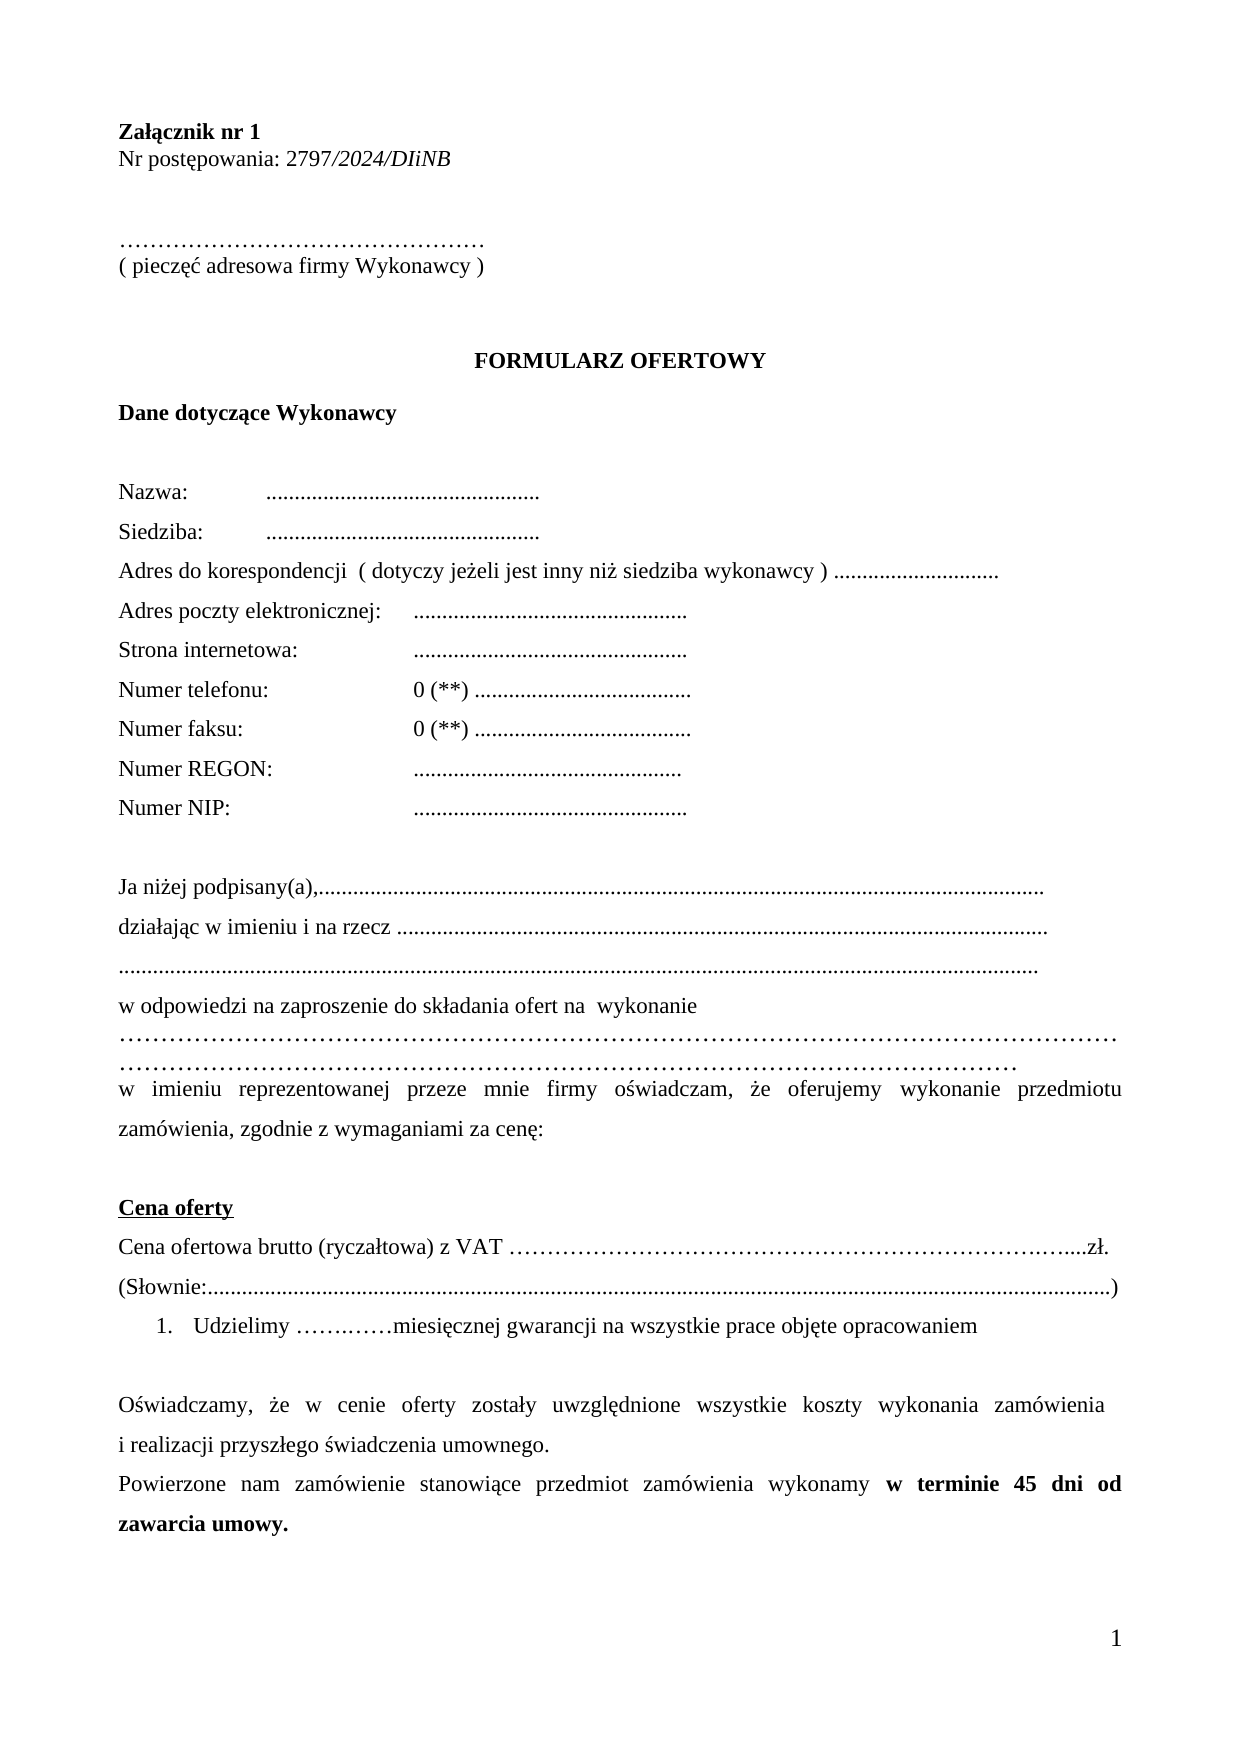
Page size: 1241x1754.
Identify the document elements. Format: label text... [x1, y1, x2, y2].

text Oświadczamy, że w cenie oferty zostały uwzględnione wszystkie koszty wykonania zamówienia i realizacji przyszłego świadczenia umownego. [118, 1391, 1122, 1457]
text Cena ofertowa brutto (ryczałtowa) z VAT …………………………………………………………….…....zł. [118, 1233, 1122, 1260]
text Ja niżej podpisany(a),............................................................................................................................... [118, 873, 1122, 899]
text działając w imieniu i na rzecz .................................................................................................................. [118, 913, 1122, 939]
text Numer telefonu: 0 (**) ...................................... [118, 676, 1122, 702]
text ………………………………………… [118, 226, 1122, 252]
text Nr postępowania: 2797/2024/DIiNB [118, 144, 1122, 171]
text (Słownie:..............................................................................................................................................................) [118, 1273, 1122, 1299]
text Załącznik nr 1 [118, 118, 1122, 144]
text Numer faksu: 0 (**) ...................................... [118, 715, 1122, 742]
list Udzielimy …….……miesięcznej gwarancji na wszystkie prace objęte opracowaniem [156, 1312, 1122, 1339]
text ………………………………………………………………………………………………………………………………………………………………………………………………………… [118, 1018, 1122, 1076]
text Powierzone nam zamówienie stanowiące przedmiot zamówienia wykonamy w terminie 45 dni od zawarcia umowy. [118, 1470, 1122, 1536]
text ................................................................................................................................................................. [118, 952, 1122, 978]
text Strona internetowa: ................................................ [118, 636, 1122, 663]
text Numer NIP: ................................................ [118, 794, 1122, 821]
text Nazwa: ................................................ [118, 478, 1122, 505]
text Adres poczty elektronicznej: ................................................ [118, 597, 1122, 623]
text Adres do korespondencji ( dotyczy jeżeli jest inny niż siedziba wykonawcy ) ............................. [118, 557, 1122, 584]
text w imieniu reprezentowanej przeze mnie firmy oświadczam, że oferujemy wykonanie przedmiotu zamówienia, zgodnie z wymaganiami za cenę: [118, 1076, 1122, 1141]
subtitle FORMULARZ OFERTOWY [118, 347, 1122, 373]
text ( pieczęć adresowa firmy Wykonawcy ) [118, 252, 1122, 279]
text Dane dotyczące Wykonawcy [118, 399, 1122, 426]
text Cena oferty [118, 1194, 1122, 1220]
text Siedziba: ................................................ [118, 518, 1122, 544]
text Numer REGON: ............................................... [118, 755, 1122, 781]
text w odpowiedzi na zaproszenie do składania ofert na wykonanie [118, 992, 1122, 1018]
